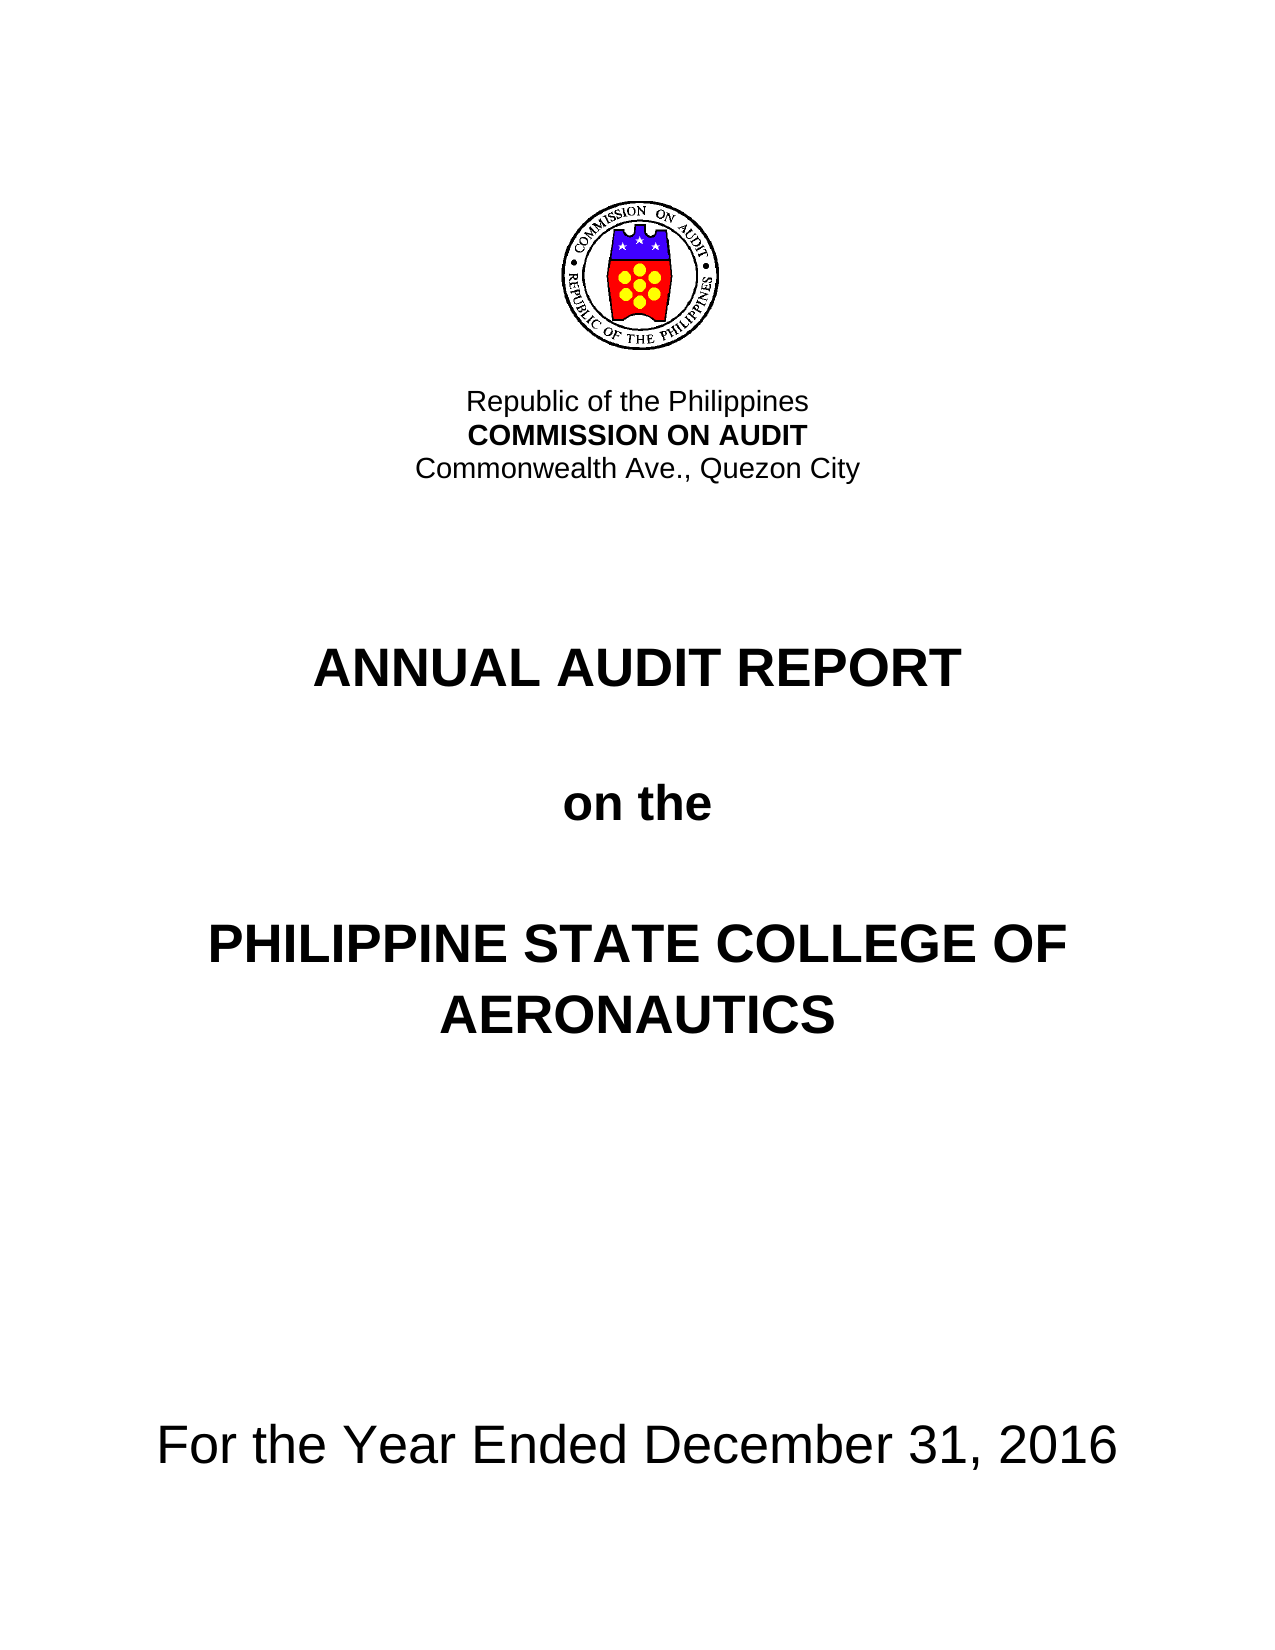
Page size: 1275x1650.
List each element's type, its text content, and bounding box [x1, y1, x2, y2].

text For the Year Ended December 31, 2016 [150, 1412, 1125, 1474]
text Commonwealth Ave., Quezon City [150, 451, 1125, 485]
text on the [150, 774, 1125, 831]
text COMMISSION ON AUDIT [150, 418, 1125, 451]
text Republic of the Philippines [150, 384, 1125, 418]
text PHILIPPINE STATE COLLEGE OF AERONAUTICS [150, 911, 1125, 1045]
picture [557, 201, 721, 351]
text ANNUAL AUDIT REPORT [150, 636, 1125, 698]
